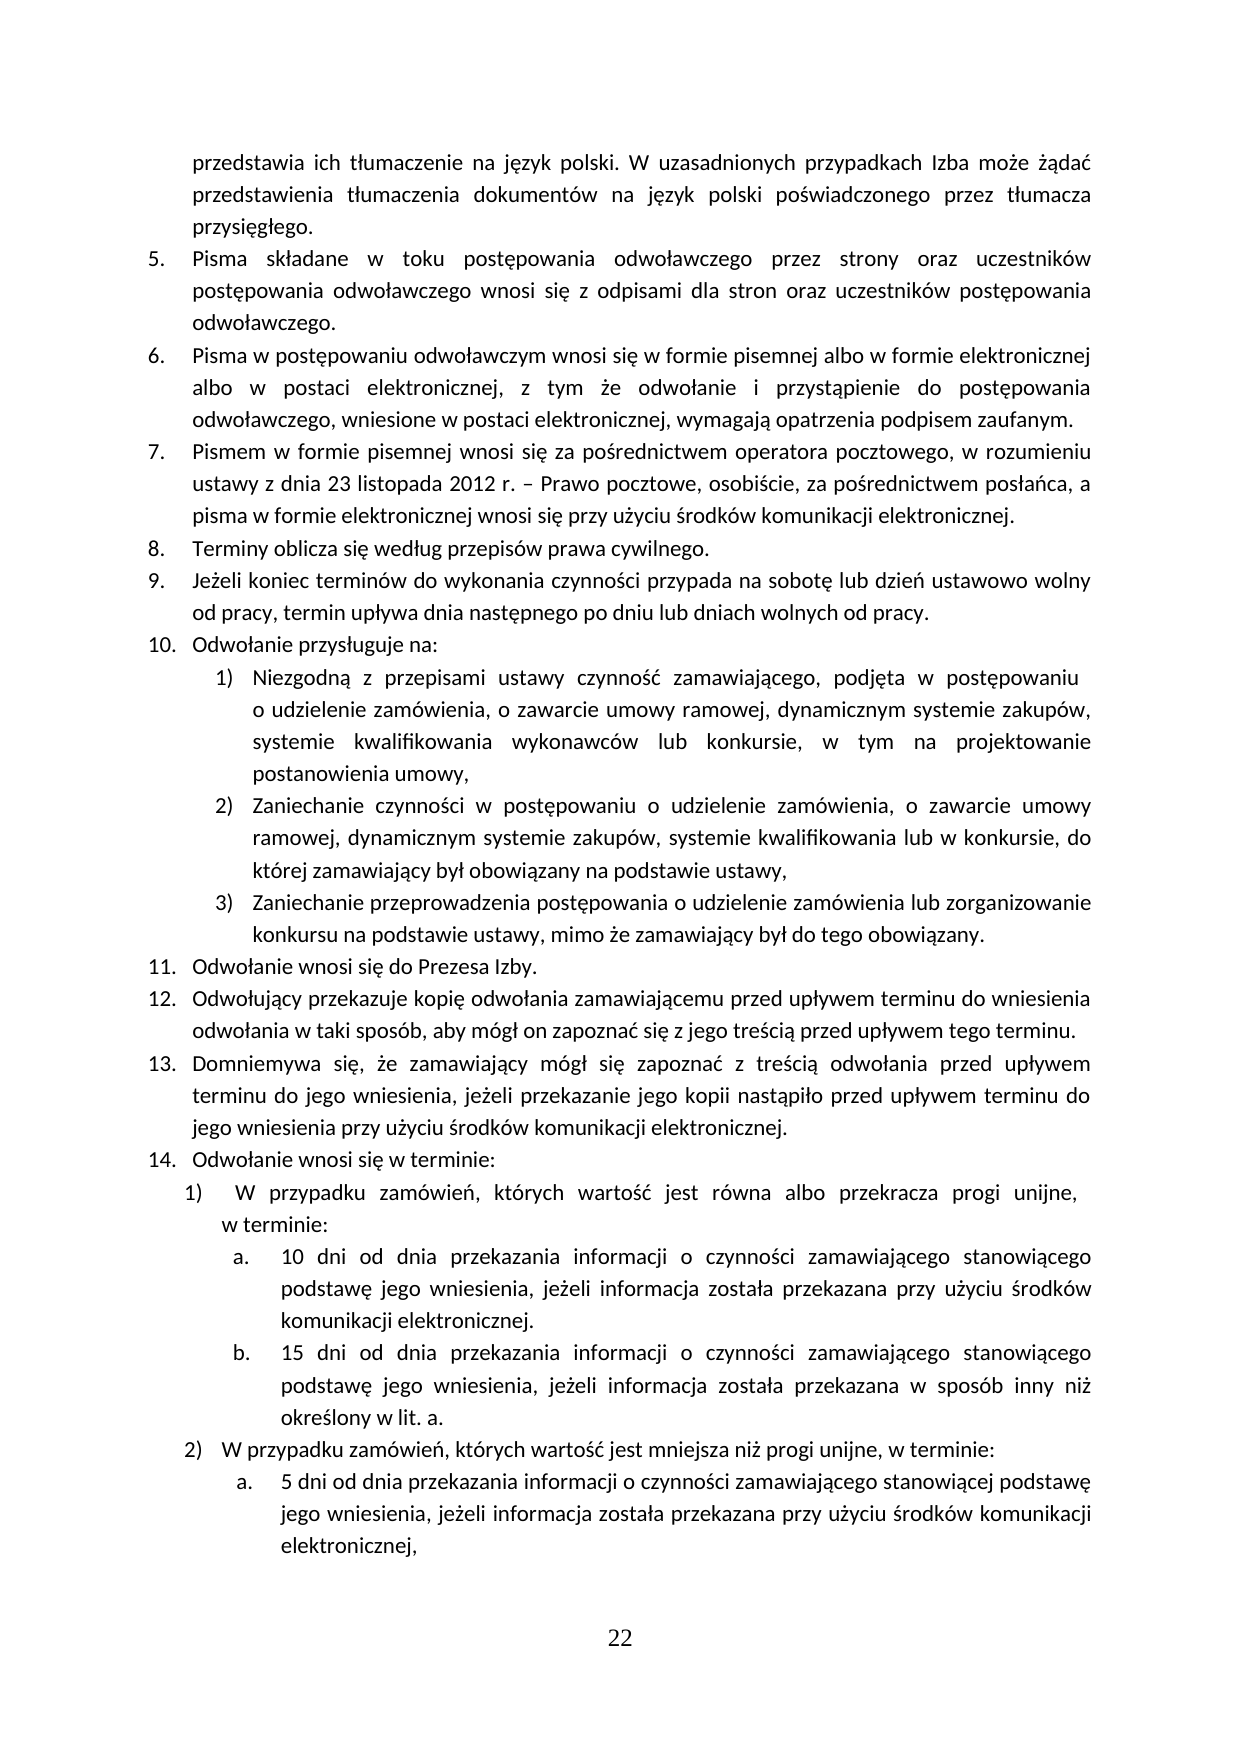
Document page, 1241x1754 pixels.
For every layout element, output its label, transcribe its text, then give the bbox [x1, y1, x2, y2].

list W przypadku zamówień, których wartość jest równa albo przekracza progi unijne, w terminie: [184, 1178, 1093, 1238]
list Odwołanie przysługuje na: [148, 630, 1093, 658]
list Odwołanie wnosi się w terminie: [148, 1145, 1093, 1173]
list Domniemywa się, że zamawiający mógł się zapoznać z treścią odwołania przed upływem terminu do jego wniesienia, jeżeli przekazanie jego kopii nastąpiło przed upływem terminu do jego wniesienia przy użyciu środków komunikacji elektronicznej. [148, 1049, 1093, 1141]
list Pismem w formie pisemnej wnosi się za pośrednictwem operatora pocztowego, w rozumieniu ustawy z dnia 23 listopada 2012 r. – Prawo pocztowe, osobiście, za pośrednictwem posłańca, a pisma w formie elektronicznej wnosi się przy użyciu środków komunikacji elektronicznej. [148, 437, 1093, 530]
list 5 dni od dnia przekazania informacji o czynności zamawiającego stanowiącej podstawę jego wniesienia, jeżeli informacja została przekazana przy użyciu środków komunikacji elektronicznej, [236, 1467, 1093, 1560]
list Niezgodną z przepisami ustawy czynność zamawiającego, podjęta w postępowaniu o udzielenie zamówienia, o zawarcie umowy ramowej, dynamicznym systemie zakupów, systemie kwalifikowania wykonawców lub konkursie, w tym na projektowanie postanowienia umowy, [215, 663, 1093, 787]
list Zaniechanie czynności w postępowaniu o udzielenie zamówienia, o zawarcie umowy ramowej, dynamicznym systemie zakupów, systemie kwalifikowania lub w konkursie, do której zamawiający był obowiązany na podstawie ustawy, [215, 791, 1093, 884]
list W przypadku zamówień, których wartość jest mniejsza niż progi unijne, w terminie: [184, 1435, 1093, 1463]
list 10 dni od dnia przekazania informacji o czynności zamawiającego stanowiącego podstawę jego wniesienia, jeżeli informacja została przekazana przy użyciu środków komunikacji elektronicznej. [233, 1242, 1093, 1334]
list Pisma składane w toku postępowania odwoławczego przez strony oraz uczestników postępowania odwoławczego wnosi się z odpisami dla stron oraz uczestników postępowania odwoławczego. [148, 244, 1093, 337]
list Odwołujący przekazuje kopię odwołania zamawiającemu przed upływem terminu do wniesienia odwołania w taki sposób, aby mógł on zapoznać się z jego treścią przed upływem tego terminu. [148, 984, 1093, 1045]
list Terminy oblicza się według przepisów prawa cywilnego. [148, 534, 1093, 562]
list Pisma w postępowaniu odwoławczym wnosi się w formie pisemnej albo w formie elektronicznej albo w postaci elektronicznej, z tym że odwołanie i przystąpienie do postępowania odwoławczego, wniesione w postaci elektronicznej, wymagają opatrzenia podpisem zaufanym. [148, 341, 1093, 433]
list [148, 148, 1093, 240]
list Odwołanie wnosi się do Prezesa Izby. [148, 952, 1093, 980]
list Jeżeli koniec terminów do wykonania czynności przypada na sobotę lub dzień ustawowo wolny od pracy, termin upływa dnia następnego po dniu lub dniach wolnych od pracy. [148, 566, 1093, 626]
list 15 dni od dnia przekazania informacji o czynności zamawiającego stanowiącego podstawę jego wniesienia, jeżeli informacja została przekazana w sposób inny niż określony w lit. a. [233, 1338, 1093, 1431]
list Zaniechanie przeprowadzenia postępowania o udzielenie zamówienia lub zorganizowanie konkursu na podstawie ustawy, mimo że zamawiający był do tego obowiązany. [215, 888, 1093, 948]
